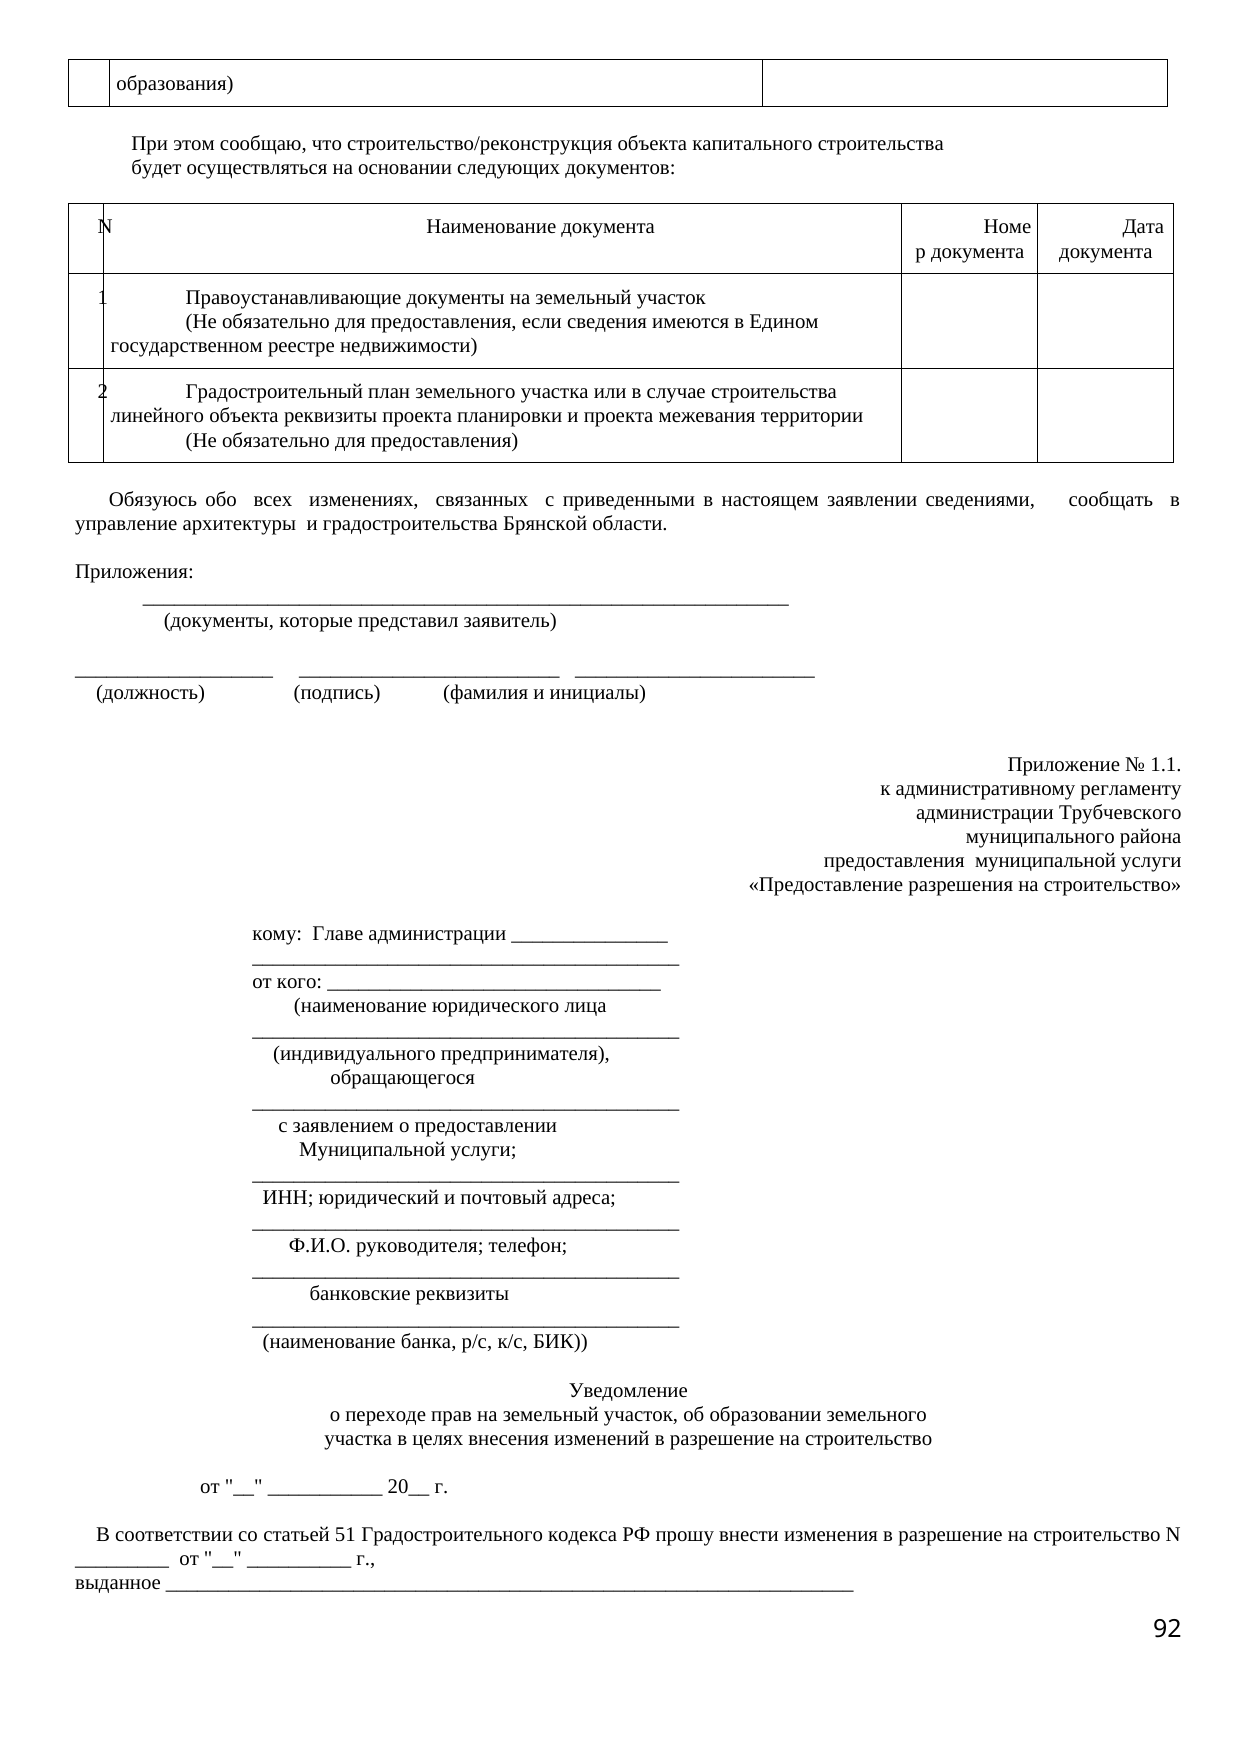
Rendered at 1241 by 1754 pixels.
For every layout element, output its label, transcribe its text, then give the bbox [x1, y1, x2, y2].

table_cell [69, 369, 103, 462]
text банковские реквизиты [75, 1281, 1181, 1305]
text участка в целях внесения изменений в разрешение на строительство [75, 1426, 1181, 1450]
text кому: Главе администрации _______________ [75, 920, 1181, 944]
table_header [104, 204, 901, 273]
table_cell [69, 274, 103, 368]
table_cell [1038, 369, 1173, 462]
text Ф.И.О. руководителя; телефон; [75, 1233, 1181, 1257]
text предоставления муниципальной услуги [75, 848, 1181, 872]
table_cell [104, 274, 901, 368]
text Уведомление [75, 1378, 1181, 1402]
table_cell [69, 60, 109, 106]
text муниципального района [75, 824, 1181, 848]
text выданное __________________________________________________________________ [75, 1570, 1181, 1594]
text к административному регламенту [75, 776, 1181, 800]
text с заявлением о предоставлении [75, 1113, 1181, 1137]
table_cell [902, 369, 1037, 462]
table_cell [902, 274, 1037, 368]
text будет осуществляться на основании следующих документов: [75, 155, 1181, 179]
text «Предоставление разрешения на строительство» [75, 872, 1181, 896]
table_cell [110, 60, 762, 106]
text от "__" ___________ 20__ г. [75, 1474, 1181, 1498]
text _________________________________________ [75, 1257, 1181, 1281]
text Муниципальной услуги; [75, 1137, 1181, 1161]
text (наименование банка, р/с, к/с, БИК)) [75, 1329, 1181, 1353]
text _________________________________________ [75, 944, 1181, 968]
text Приложение № 1.1. [75, 752, 1181, 776]
text (наименование юридического лица [75, 993, 1181, 1017]
text (индивидуального предпринимателя), [75, 1041, 1181, 1065]
text _________________________________________ [75, 1305, 1181, 1329]
text ______________________________________________________________ [75, 583, 1181, 608]
text _________________________________________ [75, 1089, 1181, 1113]
text _________________________________________ [75, 1161, 1181, 1185]
text ___________________ _________________________ _______________________ [75, 656, 1181, 680]
text о переходе прав на земельный участок, об образовании земельного [75, 1402, 1181, 1426]
text от кого: ________________________________ [75, 968, 1181, 993]
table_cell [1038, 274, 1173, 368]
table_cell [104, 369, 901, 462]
text (документы, которые представил заявитель) [75, 608, 1181, 632]
text администрации Трубчевского [75, 800, 1181, 824]
text В соответствии со статьей 51 Градостроительного кодекса РФ прошу внести изменения в разрешение на строительство N _________ от "__" __________ г., [75, 1522, 1181, 1570]
text _________________________________________ [75, 1017, 1181, 1041]
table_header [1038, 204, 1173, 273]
text (должность) (подпись) (фамилия и инициалы) [75, 680, 1181, 704]
text Обязуюсь обо всех изменениях, связанных с приведенными в настоящем заявлении сведениями, сообщать в управление архитектуры и градостроительства Брянской области. [75, 487, 1181, 535]
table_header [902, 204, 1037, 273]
text Приложения: [75, 559, 1181, 583]
text _________________________________________ [75, 1209, 1181, 1233]
text ИНН; юридический и почтовый адреса; [75, 1185, 1181, 1209]
text обращающегося [75, 1065, 1181, 1089]
text При этом сообщаю, что строительство/реконструкция объекта капитального строительства [75, 131, 1181, 155]
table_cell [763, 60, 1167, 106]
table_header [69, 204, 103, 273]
